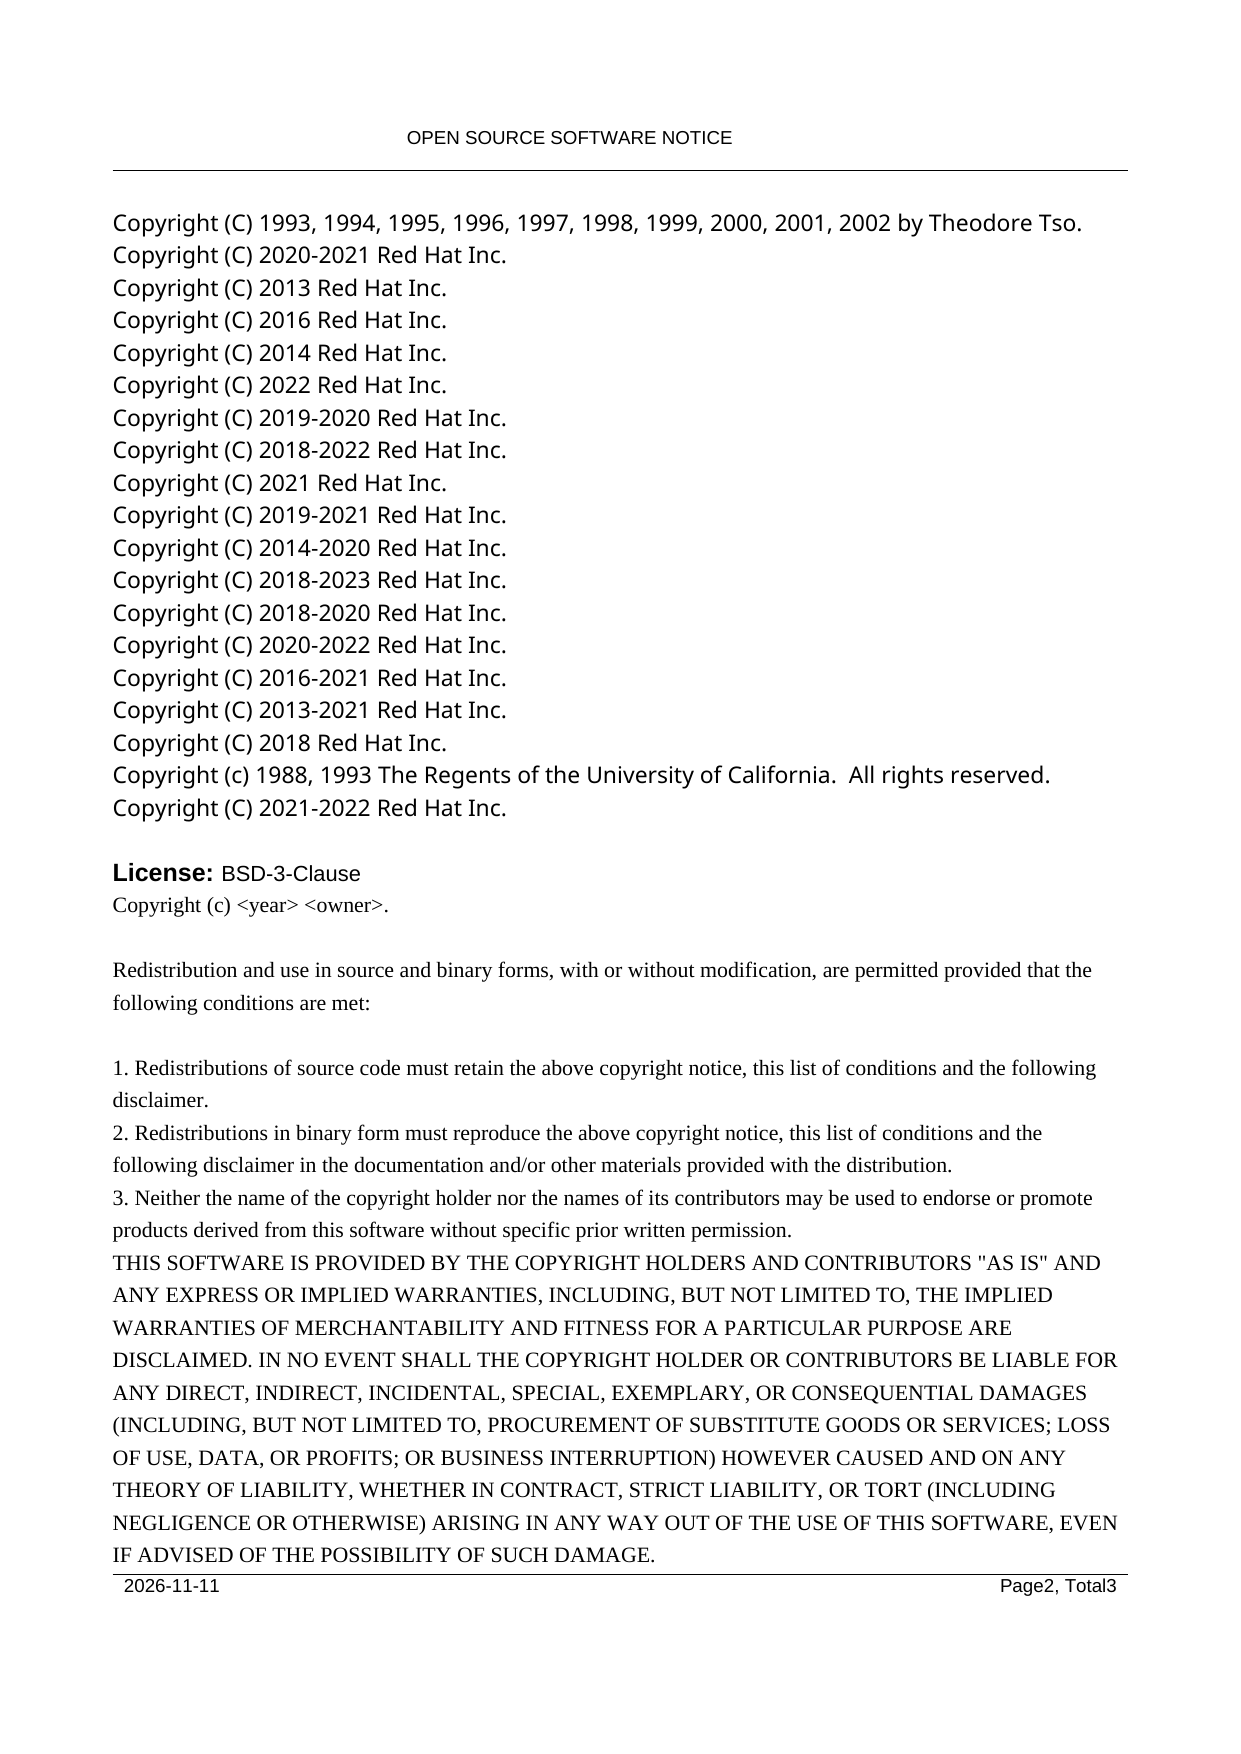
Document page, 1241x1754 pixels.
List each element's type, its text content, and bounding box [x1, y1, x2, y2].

text License: BSD-3-Clause [112, 856, 1128, 889]
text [112, 206, 1128, 856]
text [112, 889, 1128, 1571]
